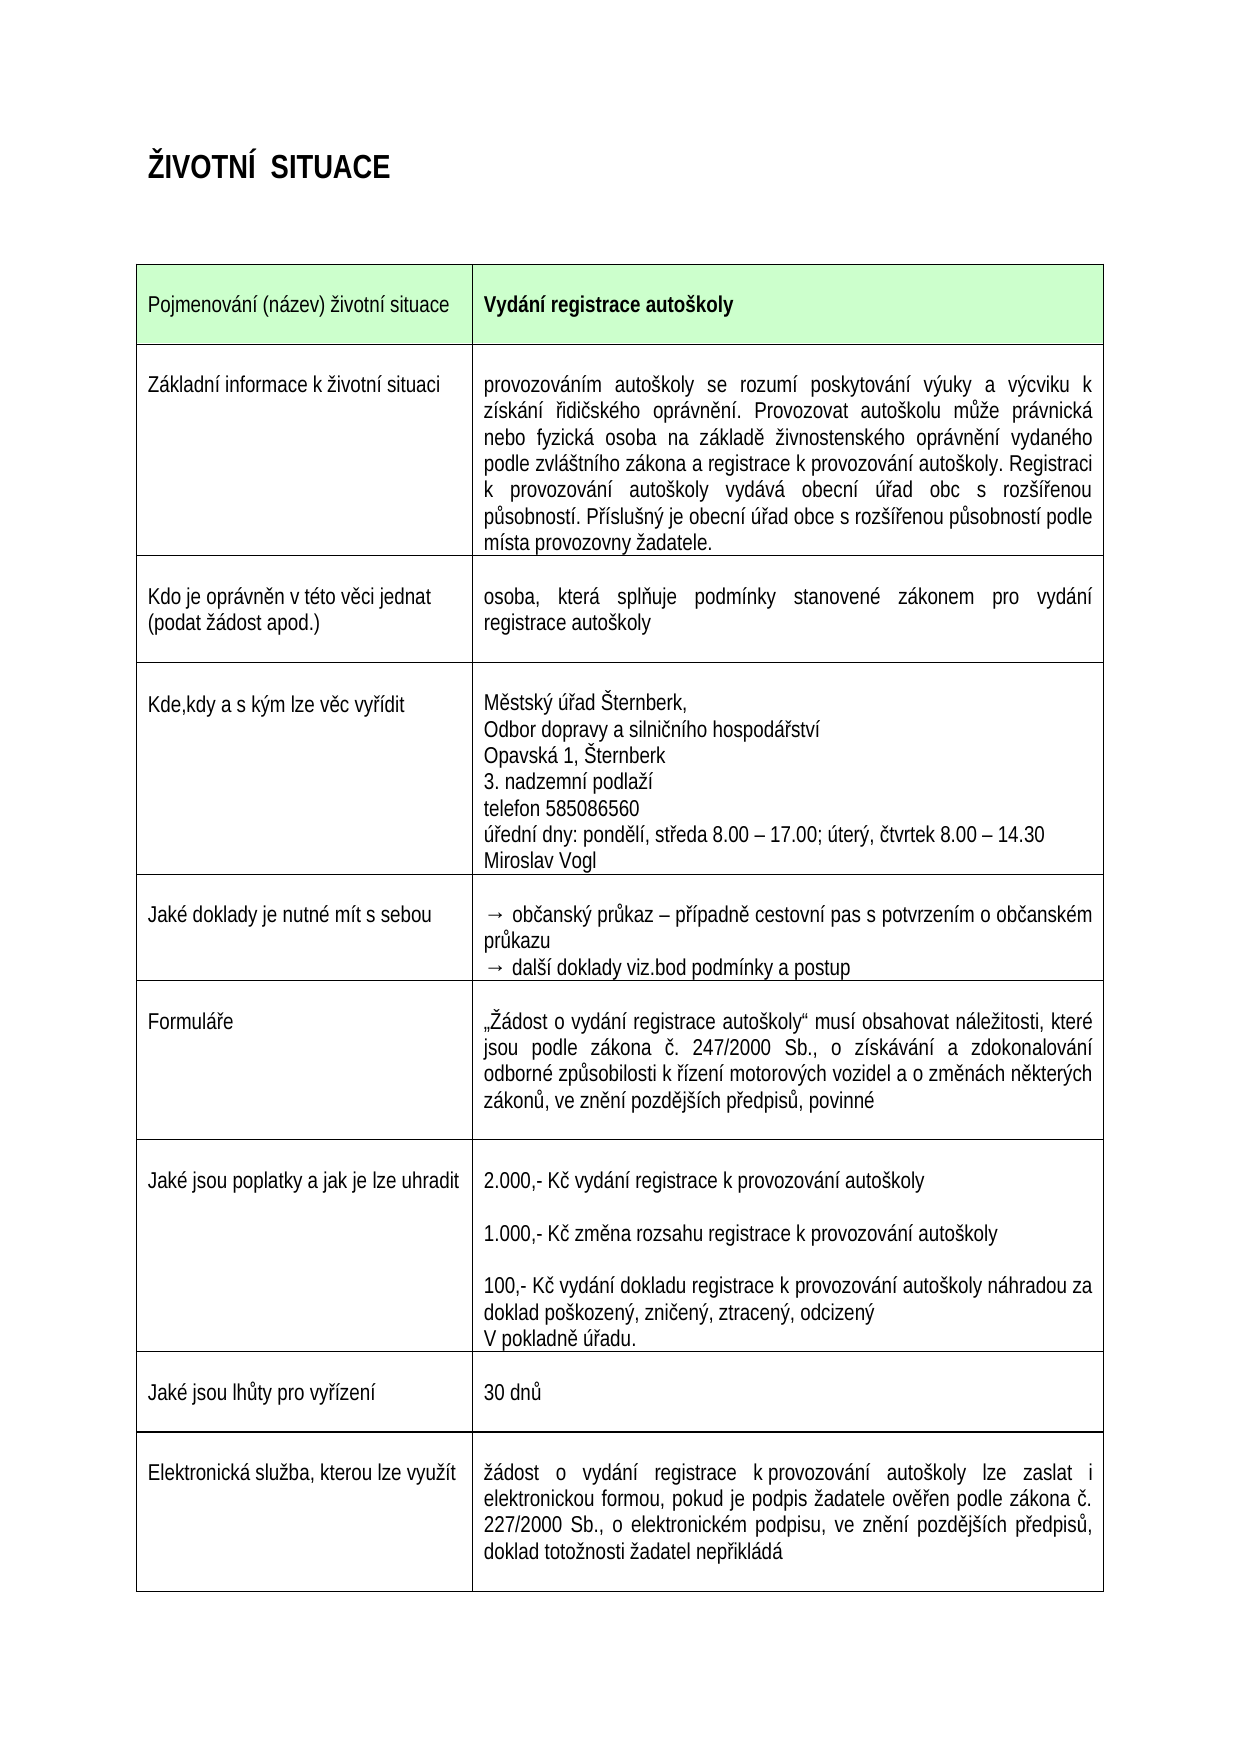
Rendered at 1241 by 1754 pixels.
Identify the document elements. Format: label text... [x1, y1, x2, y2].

table_cell 30 dnů [473, 1352, 1103, 1431]
table_cell → občanský průkaz – případně cestovní pas s potvrzením o občanském průkazu → další doklady viz.bod podmínky a postup [473, 875, 1103, 980]
table_cell Základní informace k životní situaci [137, 345, 472, 555]
table_cell Jaké jsou lhůty pro vyřízení [137, 1352, 472, 1431]
table_cell Jaké jsou poplatky a jak je lze uhradit [137, 1140, 472, 1351]
table_cell provozováním autoškoly se rozumí poskytování výuky a výcviku k získání řidičského oprávnění. Provozovat autoškolu může právnická nebo fyzická osoba na základě živnostenského oprávnění vydaného podle zvláštního zákona a registrace k provozování autoškoly. Registraci k provozování autoškoly vydává obecní úřad obc s rozšířenou působností. Příslušný je obecní úřad obce s rozšířenou působností podle místa provozovny žadatele. [473, 345, 1103, 555]
table_cell Kde,kdy a s kým lze věc vyřídit [137, 663, 472, 874]
table_cell Formuláře [137, 981, 472, 1139]
table_cell Jaké doklady je nutné mít s sebou [137, 875, 472, 980]
table_cell žádost o vydání registrace k provozování autoškoly lze zaslat i elektronickou formou, pokud je podpis žadatele ověřen podle zákona č. 227/2000 Sb., o elektronickém podpisu, ve znění pozdějších předpisů, doklad totožnosti žadatel nepřikládá [473, 1433, 1103, 1591]
table_cell Kdo je oprávněn v této věci jednat (podat žádost apod.) [137, 556, 472, 662]
table_cell „Žádost o vydání registrace autoškoly“ musí obsahovat náležitosti, které jsou podle zákona č. 247/2000 Sb., o získávání a zdokonalování odborné způsobilosti k řízení motorových vozidel a o změnách některých zákonů, ve znění pozdějších předpisů, povinné [473, 981, 1103, 1139]
table_cell osoba, která splňuje podmínky stanovené zákonem pro vydání registrace autoškoly [473, 556, 1103, 662]
table_cell Elektronická služba, kterou lze využít [137, 1433, 472, 1591]
table_cell Městský úřad Šternberk, Odbor dopravy a silničního hospodářství Opavská 1, Šternberk 3. nadzemní podlaží telefon 585086560 úřední dny: pondělí, středa 8.00 – 17.00; úterý, čtvrtek 8.00 – 14.30 Miroslav Vogl [473, 663, 1103, 874]
table_header Pojmenování (název) životní situace [137, 265, 472, 343]
table_header Vydání registrace autoškoly [473, 265, 1103, 343]
text ŽIVOTNÍ SITUACE [148, 148, 1093, 186]
table_cell 2.000,- Kč vydání registrace k provozování autoškoly 1.000,- Kč změna rozsahu registrace k provozování autoškoly 100,- Kč vydání dokladu registrace k provozování autoškoly náhradou za doklad poškozený, zničený, ztracený, odcizený V pokladně úřadu. [473, 1140, 1103, 1351]
